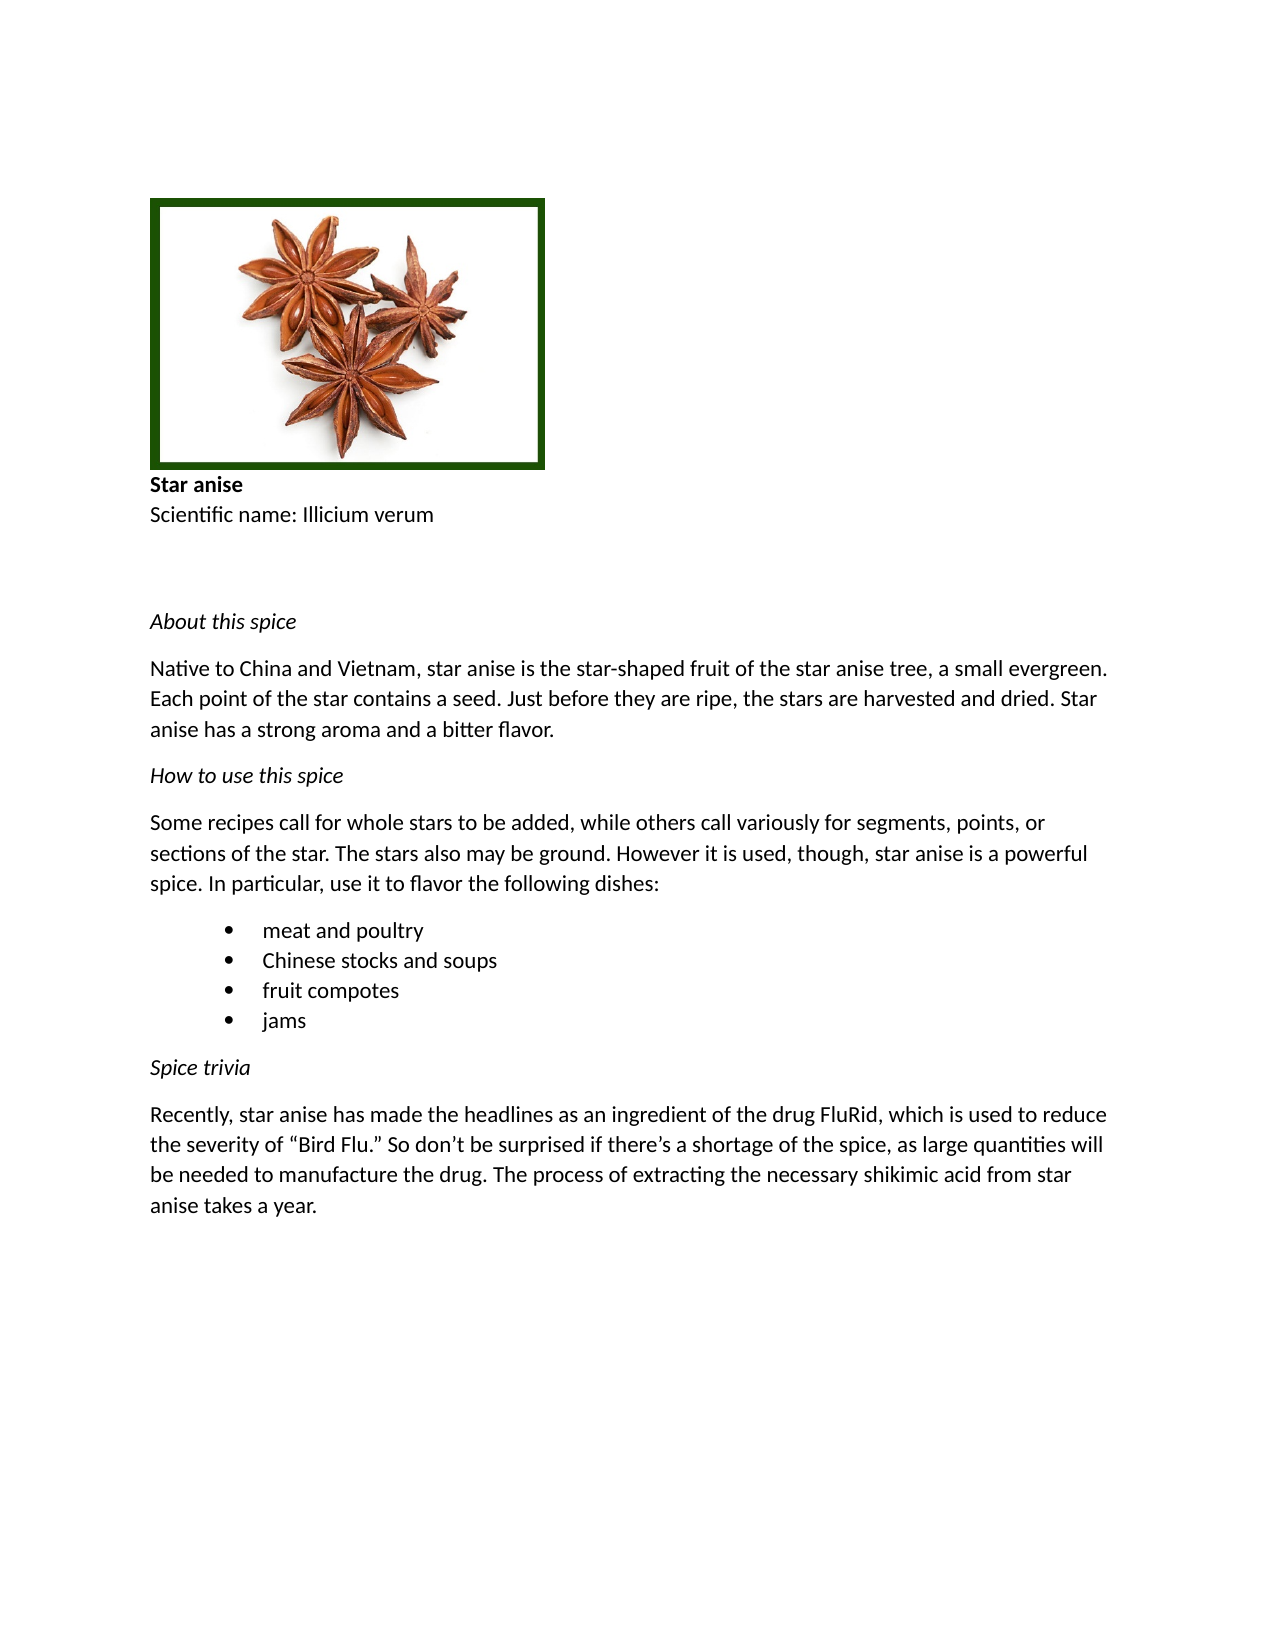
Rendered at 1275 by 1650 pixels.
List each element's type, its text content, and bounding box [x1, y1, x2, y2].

text How to use this spice [150, 762, 1125, 790]
list Chinese stocks and soups [225, 946, 1125, 974]
text Native to and , star anise is the star-shaped fruit of the star anise tree, a small evergreen. Each point of the star contains a seed. Just before they are ripe, the stars are harvested and dried. Star anise has a strong aroma and a bitter flavor. [150, 654, 1125, 743]
text Some recipes call for whole stars to be added, while others call variously for segments, points, or sections of the star. The stars also may be ground. However it is used, though, star anise is a powerful spice. In particular, use it to flavor the following dishes: [150, 808, 1125, 897]
list fruit compotes [225, 976, 1125, 1004]
text Recently, star anise has made the headlines as an ingredient of the drug FluRid, which is used to reduce the severity of “Bird Flu.” So don’t be surprised if there’s a shortage of the spice, as large quantities will be needed to manufacture the drug. The process of extracting the necessary shikimic acid from star anise takes a year. [150, 1100, 1125, 1219]
picture [150, 198, 545, 470]
list meat and poultry [225, 916, 1125, 944]
text About this spice [150, 607, 1125, 636]
list jams [225, 1006, 1125, 1034]
text Spice trivia [150, 1053, 1125, 1081]
